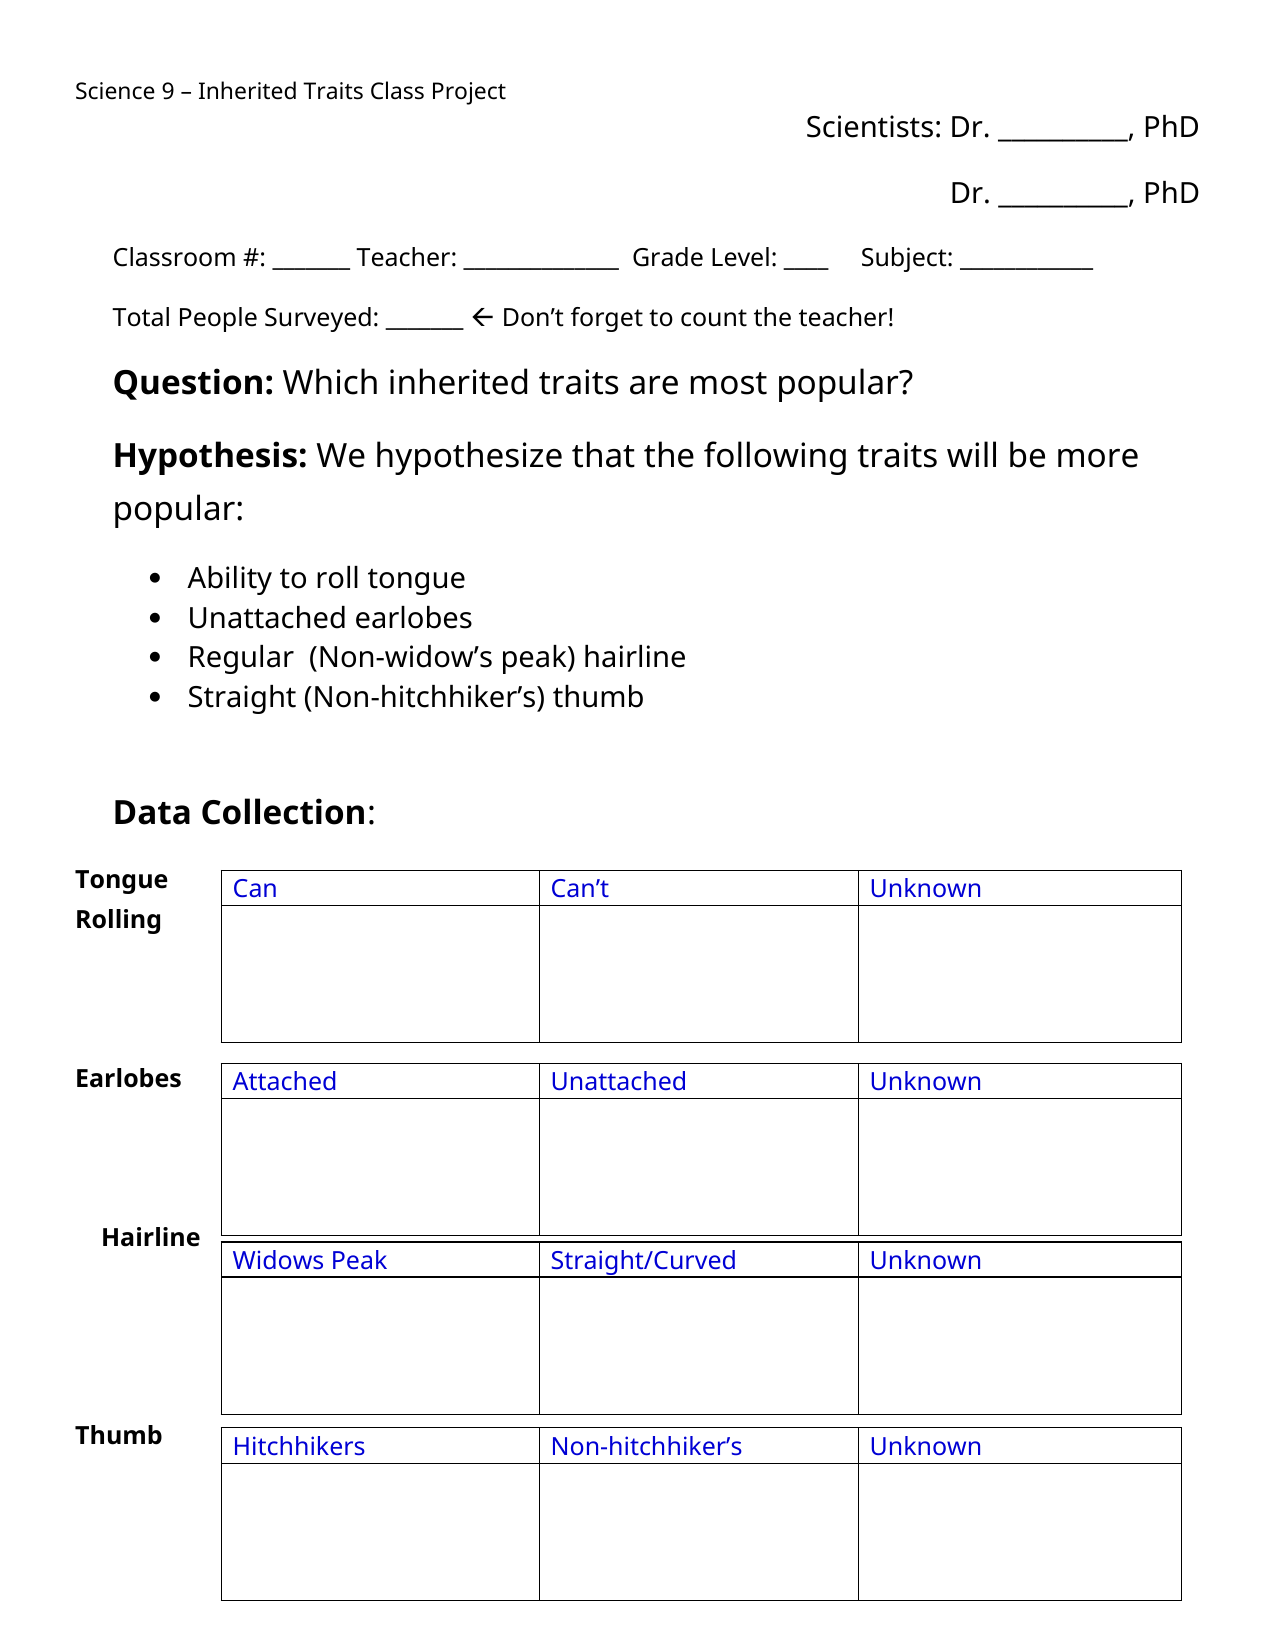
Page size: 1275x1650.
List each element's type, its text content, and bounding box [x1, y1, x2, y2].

text Scientists: Dr. __________, PhD [112, 106, 1200, 146]
text Thumb [75, 1418, 1200, 1452]
table_header Can [222, 871, 539, 905]
text Classroom #: _______ Teacher: ______________ Grade Level: ____ Subject: ____________ [112, 239, 1200, 273]
table_header Unknown [859, 1064, 1181, 1098]
table_cell [859, 1099, 1181, 1235]
table_cell [859, 906, 1181, 1042]
table_cell [859, 1464, 1181, 1600]
text Earlobes [75, 1061, 1200, 1094]
table_header Non-hitchhiker’s [540, 1428, 858, 1462]
table_cell [222, 1099, 539, 1235]
table_cell [222, 1278, 539, 1414]
table_header Attached [222, 1064, 539, 1098]
table_cell [540, 906, 858, 1042]
table_cell [222, 906, 539, 1042]
table_cell [540, 1099, 858, 1235]
text Question: Which inherited traits are most popular? [112, 359, 1200, 404]
table_cell [540, 1464, 858, 1600]
text Hypothesis: We hypothesize that the following traits will be more popular: [112, 432, 1200, 530]
table_cell [859, 1278, 1181, 1414]
text Tongue Rolling [75, 862, 1200, 935]
text Data Collection: [112, 789, 1200, 834]
table_header Hitchhikers [222, 1428, 539, 1462]
text Dr. __________, PhD [112, 173, 1200, 212]
table_header Unknown [859, 1428, 1181, 1462]
list Regular (Non-widow’s peak) hairline [150, 637, 1200, 676]
table_header Unattached [540, 1064, 858, 1098]
table_header Unknown [859, 1243, 1181, 1276]
text Hairline [75, 1220, 1200, 1254]
table_header Can’t [540, 871, 858, 905]
list Unattached earlobes [150, 597, 1200, 637]
table_cell [222, 1464, 539, 1600]
list Ability to roll tongue [150, 557, 1200, 597]
list Straight (Non-hitchhiker’s) thumb [150, 676, 1200, 716]
table_header Widows Peak [222, 1243, 539, 1276]
text Total People Surveyed: _______ Don’t forget to count the teacher! [112, 299, 1200, 333]
table_header Unknown [859, 871, 1181, 905]
table_cell [540, 1278, 858, 1414]
table_header Straight/Curved [540, 1243, 858, 1276]
